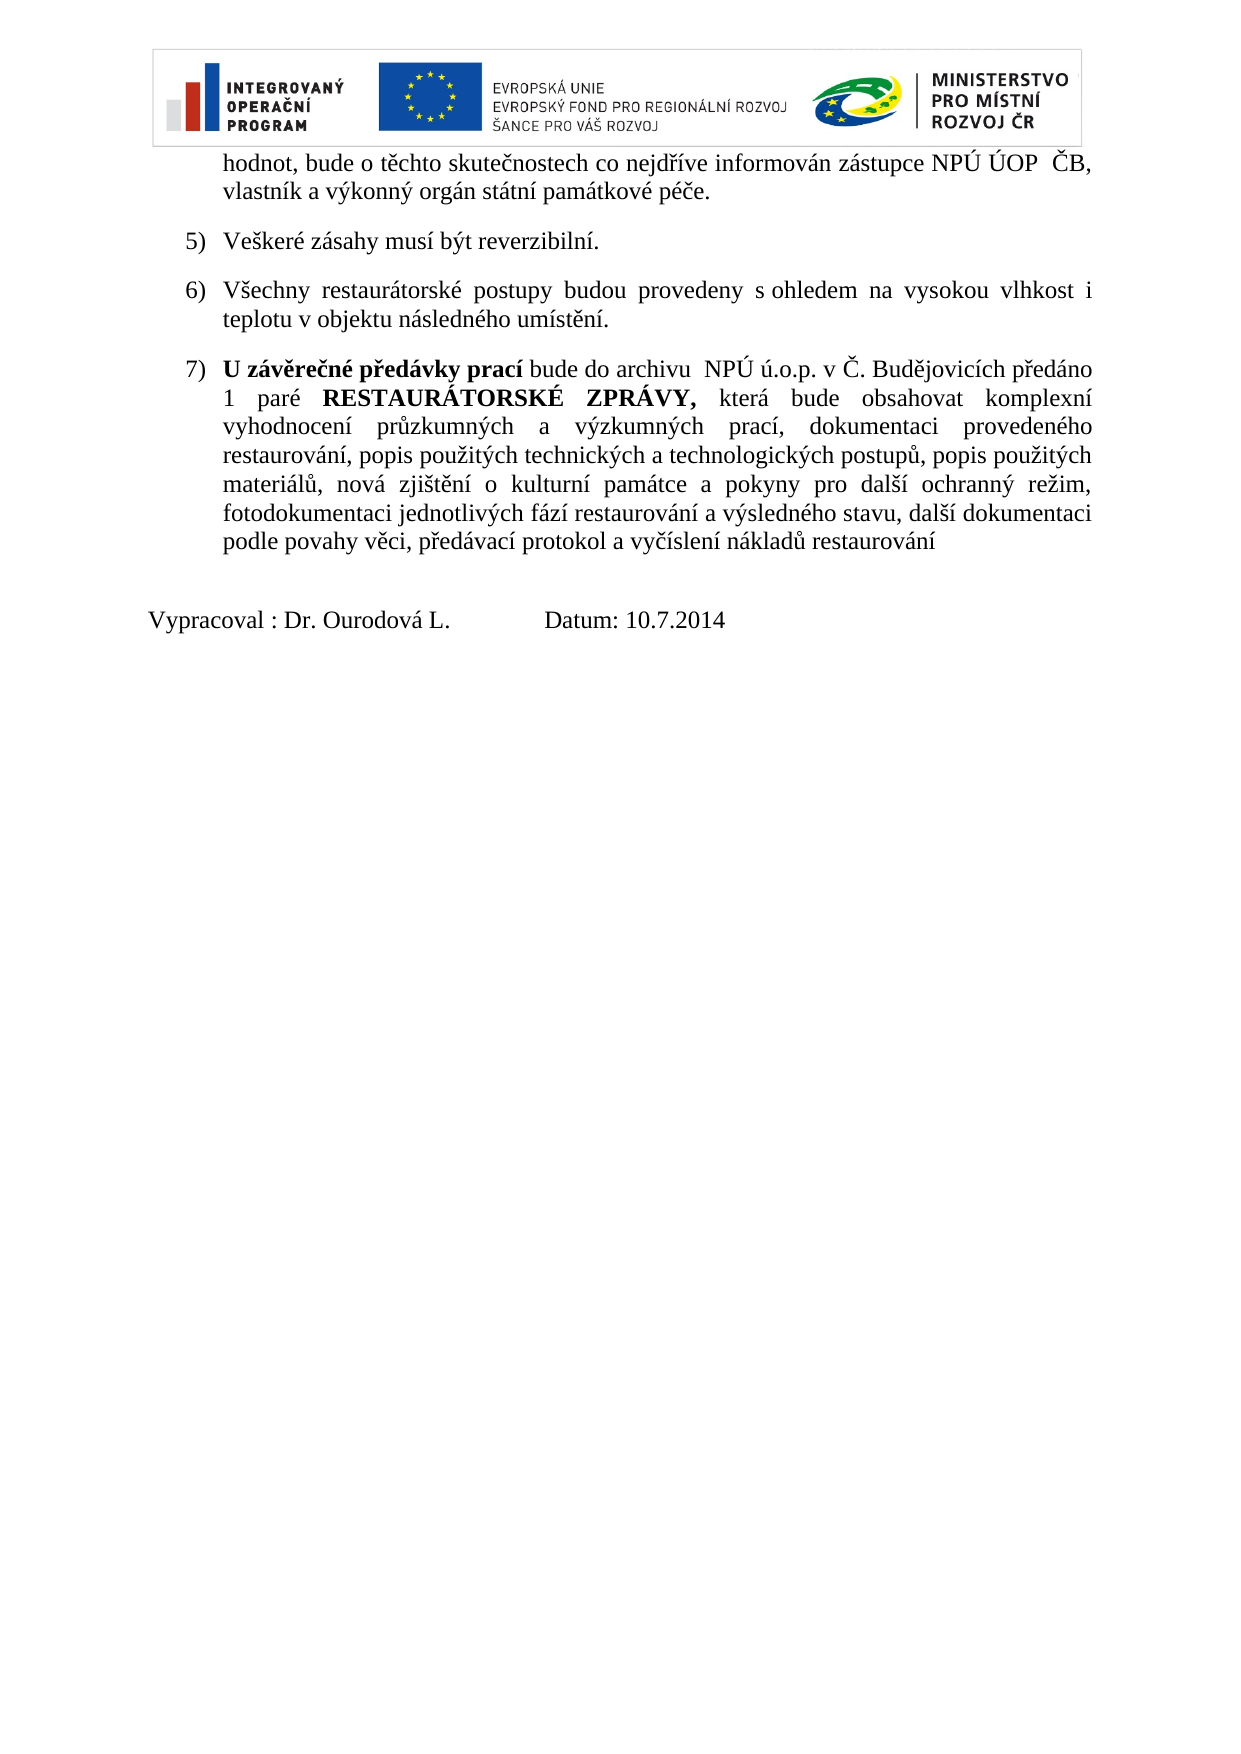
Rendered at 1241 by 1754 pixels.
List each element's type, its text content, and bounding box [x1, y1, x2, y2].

text Vypracoval : Dr. Ourodová L. Datum: 10.7.2014 [148, 605, 1093, 633]
list U závěrečné předávky prací bude do archivu NPÚ ú.o.p. v Č. Budějovicích předáno 1 paré RESTAURÁTORSKÉ ZPRÁVY, která bude obsahovat komplexní vyhodnocení průzkumných a výzkumných prací, dokumentaci provedeného restaurování, popis použitých technických a technologických postupů, popis použitých materiálů, nová zjištění o kulturní památce a pokyny pro další ochranný režim, fotodokumentaci jednotlivých fází restaurování a výsledného stavu, další dokumentaci podle povahy věci, předávací protokol a vyčíslení nákladů restaurování [185, 354, 1093, 555]
list Všechny restaurátorské postupy budou provedeny s ohledem na vysokou vlhkost i teplotu v objektu následného umístění. [185, 276, 1093, 333]
list Veškeré zásahy musí být reverzibilní. [185, 226, 1093, 255]
picture [149, 47, 1087, 148]
